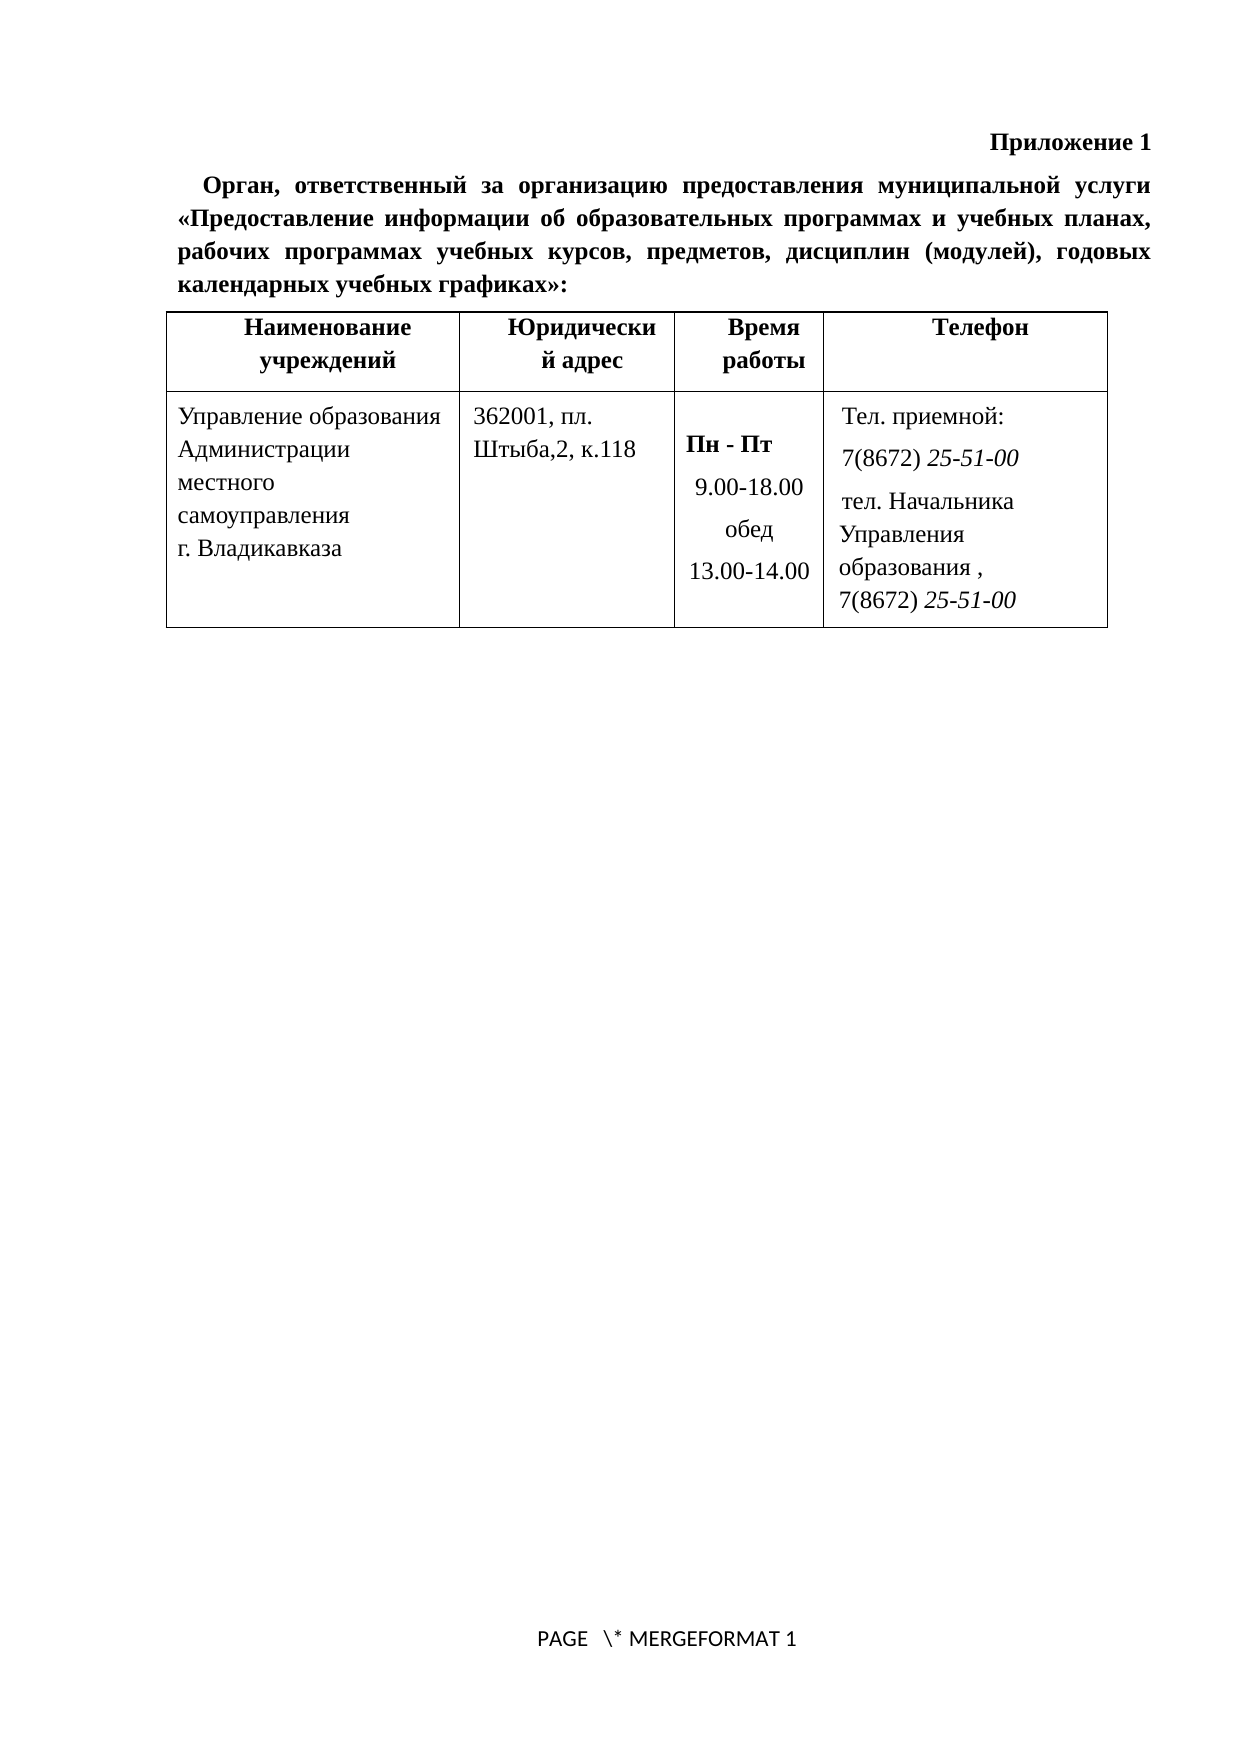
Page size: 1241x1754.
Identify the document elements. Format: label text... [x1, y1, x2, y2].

text Орган, ответственный за организацию предоставления муниципальной услуги «Предоставление информации об образовательных программах и учебных планах, рабочих программах учебных курсов, предметов, дисциплин (модулей), годовых календарных учебных графиках»: [177, 170, 1152, 298]
table_cell Пн - Пт 9.00-18.00 обед 13.00-14.00 [675, 392, 823, 627]
table_header Юридический адрес [460, 313, 674, 391]
table_cell Тел. приемной: 7(8672) 25-51-00 тел. Начальника Управления образования , 7(8672) 25-51-00 [824, 392, 1107, 627]
text Приложение 1 [177, 127, 1152, 156]
table_cell Управление образования Администрации местного самоуправления г. Владикавказа [167, 392, 459, 627]
table_header Телефон [824, 313, 1107, 391]
table_header Время работы [675, 313, 823, 391]
table_header Наименование учреждений [167, 313, 459, 391]
table_cell 362001, пл. Штыба,2, к.118 [460, 392, 674, 627]
